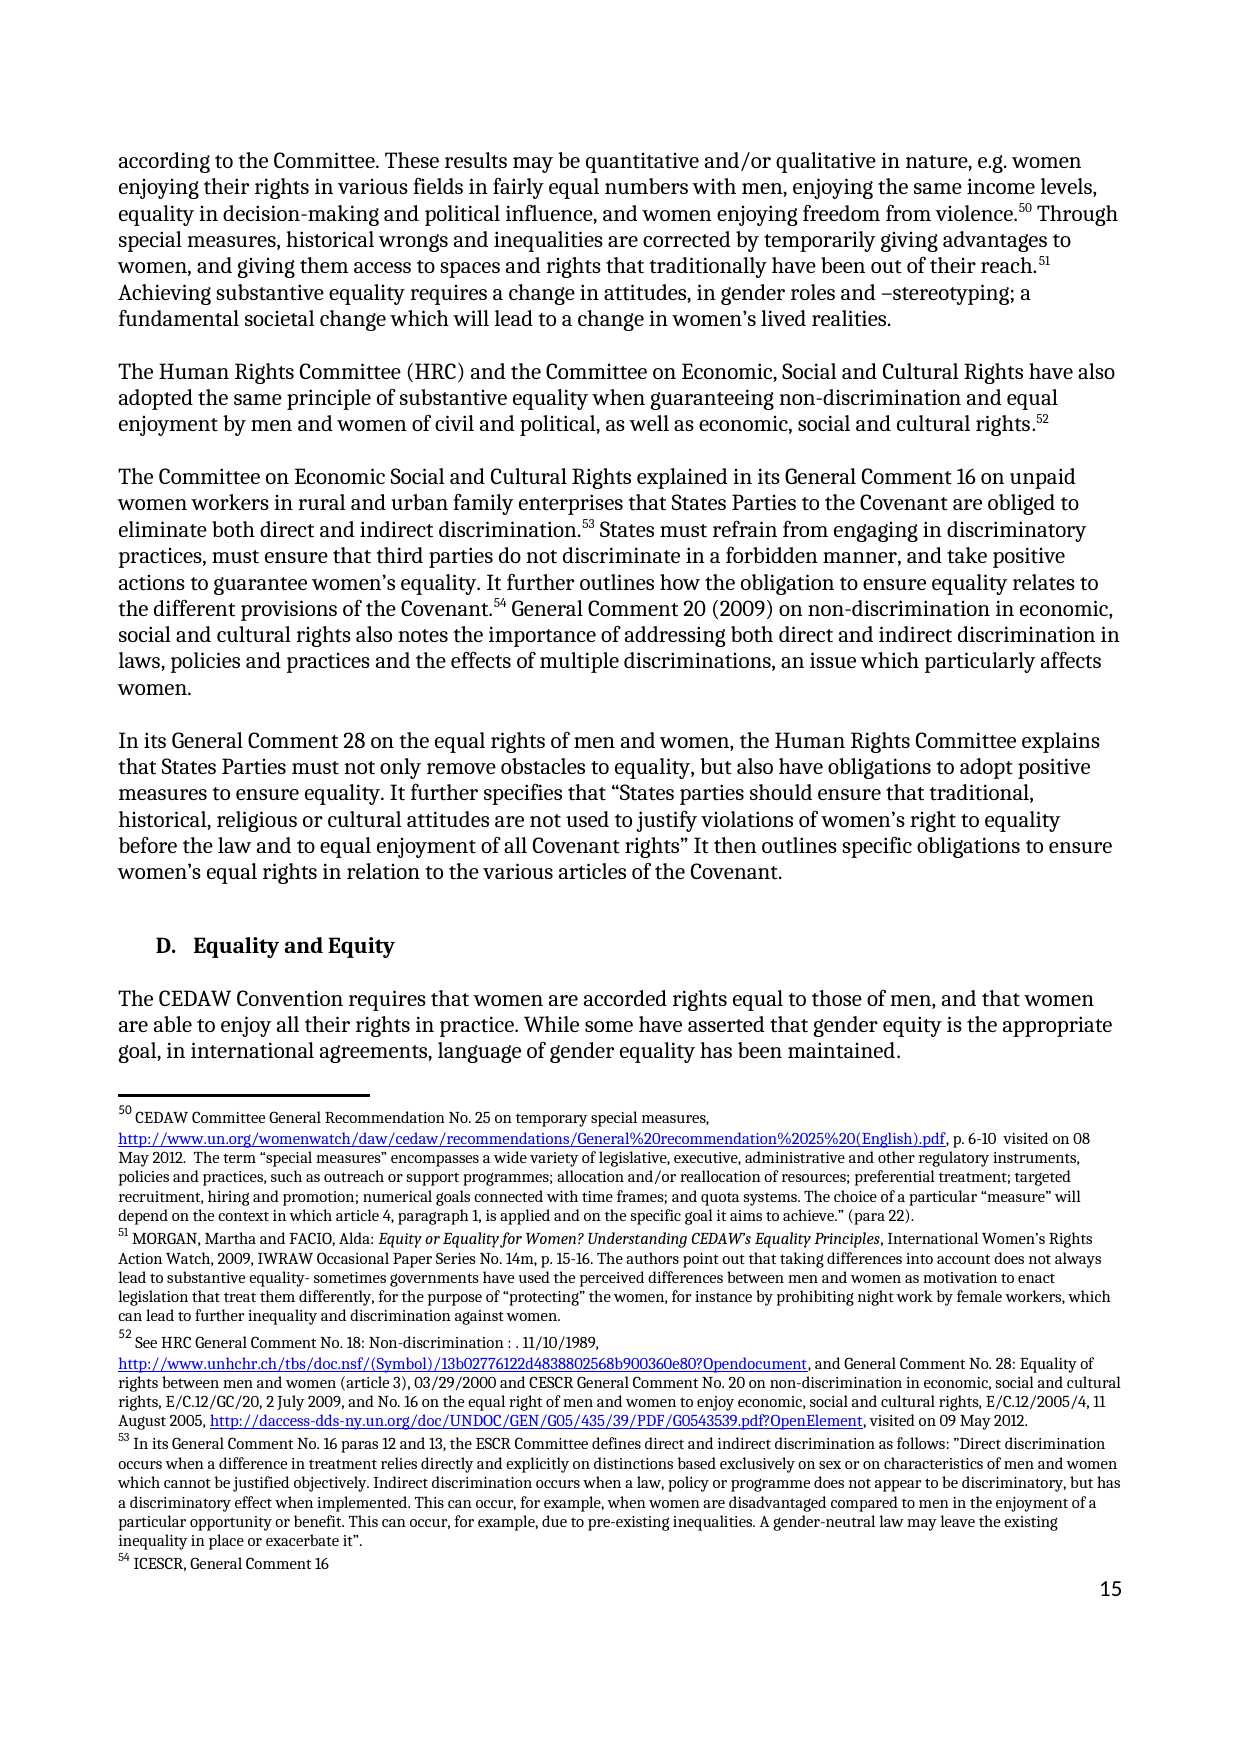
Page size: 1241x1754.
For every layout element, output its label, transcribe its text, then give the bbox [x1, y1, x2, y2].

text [118, 148, 1122, 332]
text The CEDAW Convention requires that women are accorded rights equal to those of men, and that women are able to enjoy all their rights in practice. While some have asserted that gender equity is the appropriate goal, in international agreements, language of gender equality has been maintained. [118, 985, 1122, 1064]
text In its General Comment 28 on the equal rights of men and women, the Human Rights Committee explains that States Parties must not only remove obstacles to equality, but also have obligations to adopt positive measures to ensure equality. It further specifies that “States parties should ensure that traditional, historical, religious or cultural attitudes are not used to justify violations of women’s right to equality before the law and to equal enjoyment of all Covenant rights” It then outlines specific obligations to ensure women’s equal rights in relation to the various articles of the Covenant. [118, 727, 1122, 886]
text The Human Rights Committee (HRC) and the Committee on Economic, Social and Cultural Rights have also adopted the same principle of substantive equality when guaranteeing non-discrimination and equal enjoyment by men and women of civil and political, as well as economic, social and cultural rights. [118, 358, 1122, 437]
text The Committee on Economic Social and Cultural Rights explained in its General Comment 16 on unpaid women workers in rural and urban family enterprises that States Parties to the Covenant are obliged to eliminate both direct and indirect discrimination. States must refrain from engaging in discriminatory practices, must ensure that third parties do not discriminate in a forbidden manner, and take positive actions to guarantee women’s equality. It further outlines how the obligation to ensure equality relates to the different provisions of the Covenant. General Comment 20 (2009) on non-discrimination in economic, social and cultural rights also notes the importance of addressing both direct and indirect discrimination in laws, policies and practices and the effects of multiple discriminations, an issue which particularly affects women. [118, 464, 1122, 701]
subtitle Equality and Equity [156, 933, 1122, 959]
